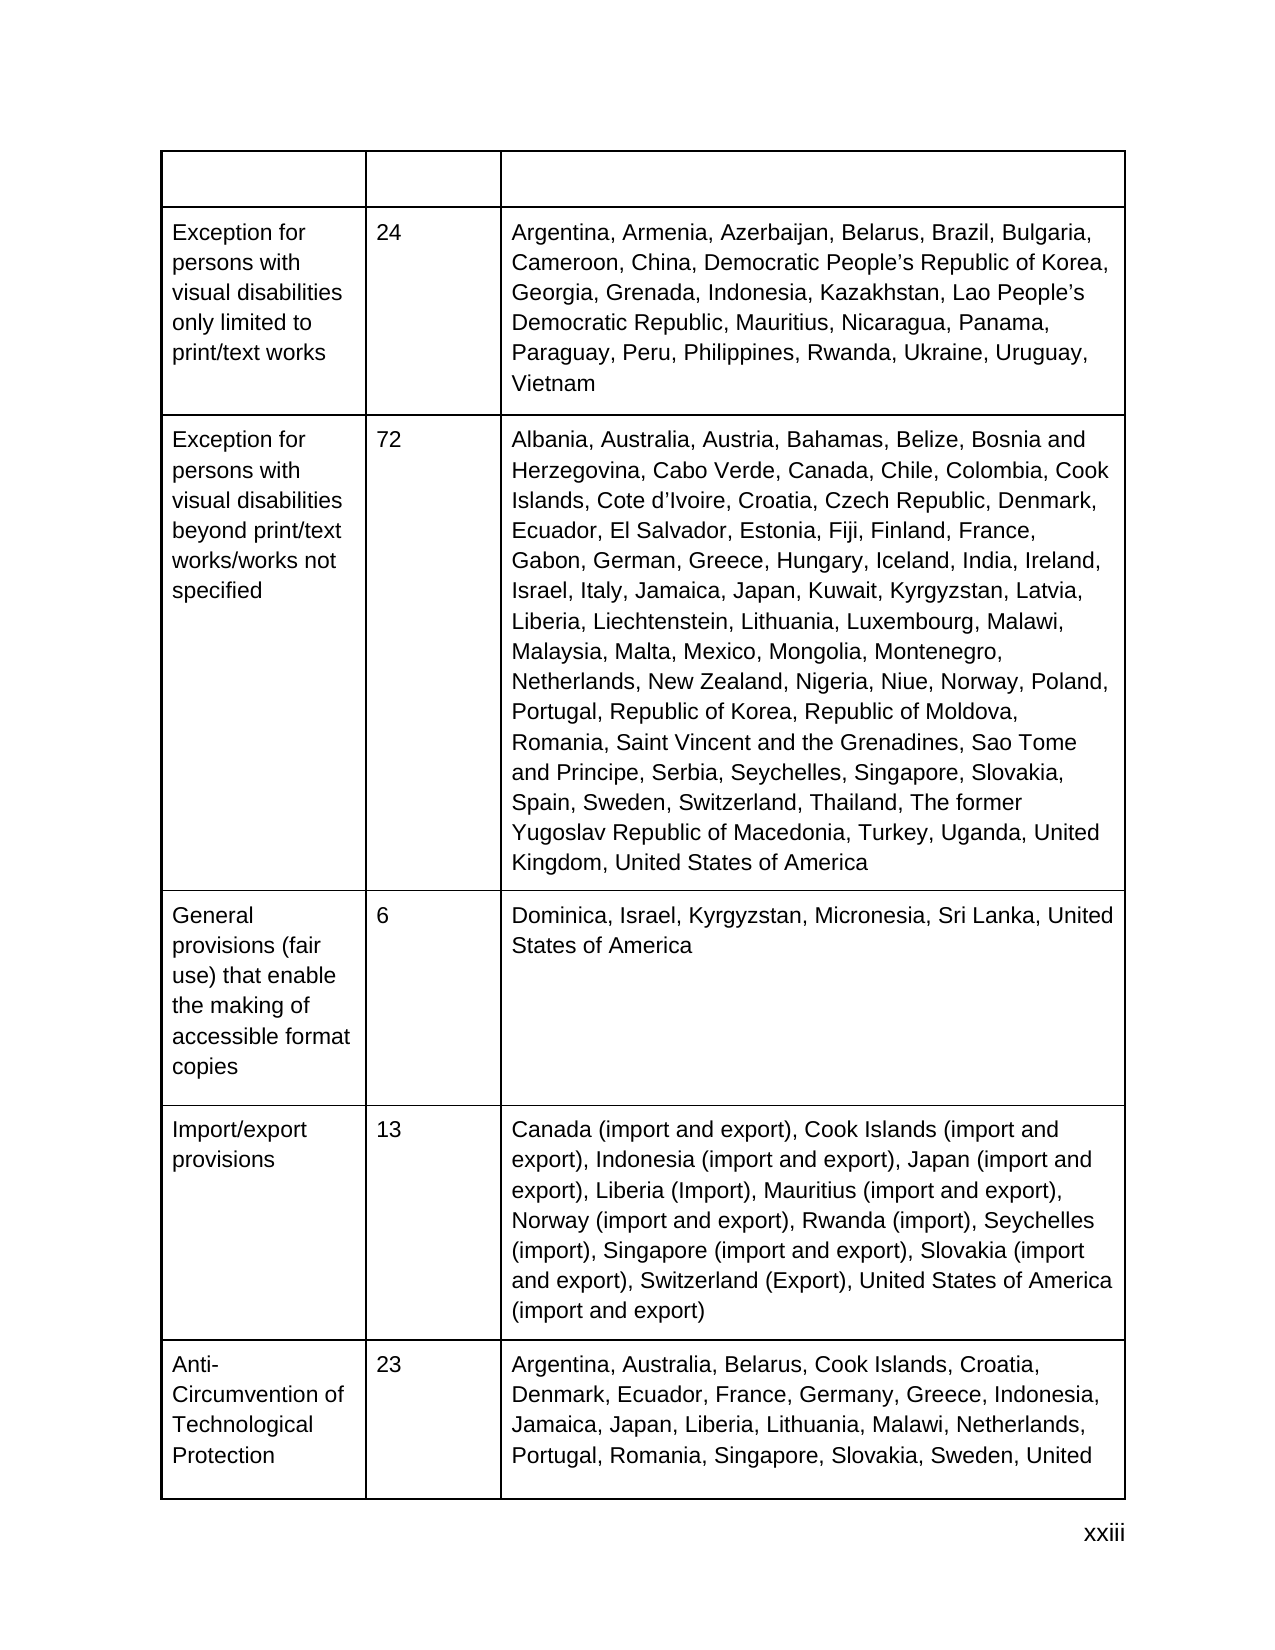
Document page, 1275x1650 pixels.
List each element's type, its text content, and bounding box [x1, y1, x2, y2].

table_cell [163, 152, 365, 206]
table_cell 13 [367, 1106, 500, 1338]
table_cell General provisions (fair use) that enable the making of accessible format copies [163, 891, 365, 1105]
table_cell Albania, Australia, Austria, Bahamas, Belize, Bosnia and Herzegovina, Cabo Verde, Canada, Chile, Colombia, Cook Islands, Cote d’Ivoire, Croatia, Czech Republic, Denmark, Ecuador, El Salvador, Estonia, Fiji, Finland, France, Gabon, German, Greece, Hungary, Iceland, India, Ireland, Israel, Italy, Jamaica, Japan, Kuwait, Kyrgyzstan, Latvia, Liberia, Liechtenstein, Lithuania, Luxembourg, Malawi, Malaysia, Malta, Mexico, Mongolia, Montenegro, Netherlands, New Zealand, Nigeria, Niue, Norway, Poland, Portugal, Republic of Korea, Republic of Moldova, Romania, Saint Vincent and the Grenadines, Sao Tome and Principe, Serbia, Seychelles, Singapore, Slovakia, Spain, Sweden, Switzerland, Thailand, The former Yugoslav Republic of Macedonia, Turkey, Uganda, United Kingdom, United States of America [502, 416, 1124, 890]
table_cell Argentina, Armenia, Azerbaijan, Belarus, Brazil, Bulgaria, Cameroon, China, Democratic People’s Republic of Korea, Georgia, Grenada, Indonesia, Kazakhstan, Lao People’s Democratic Republic, Mauritius, Nicaragua, Panama, Paraguay, Peru, Philippines, Rwanda, Ukraine, Uruguay, Vietnam [502, 208, 1124, 414]
table_cell 19 [367, 152, 500, 206]
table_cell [163, 1341, 365, 1498]
table_cell 23 [367, 1341, 500, 1498]
table_cell Dominica, Israel, Kyrgyzstan, Micronesia, Sri Lanka, United States of America [502, 891, 1124, 1105]
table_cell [502, 1341, 1124, 1498]
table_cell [502, 152, 1124, 206]
table_cell Canada (import and export), Cook Islands (import and export), Indonesia (import and export), Japan (import and export), Liberia (Import), Mauritius (import and export), Norway (import and export), Rwanda (import), Seychelles (import), Singapore (import and export), Slovakia (import and export), Switzerland (Export), United States of America (import and export) [502, 1106, 1124, 1338]
table_cell 6 [367, 891, 500, 1105]
table_cell 24 [367, 208, 500, 414]
table_cell Exception for persons with visual disabilities only limited to print/text works [163, 208, 365, 414]
table_cell Exception for persons with visual disabilities beyond print/text works/works not specified [163, 416, 365, 890]
table_cell Import/export provisions [163, 1106, 365, 1338]
table_cell 72 [367, 416, 500, 890]
